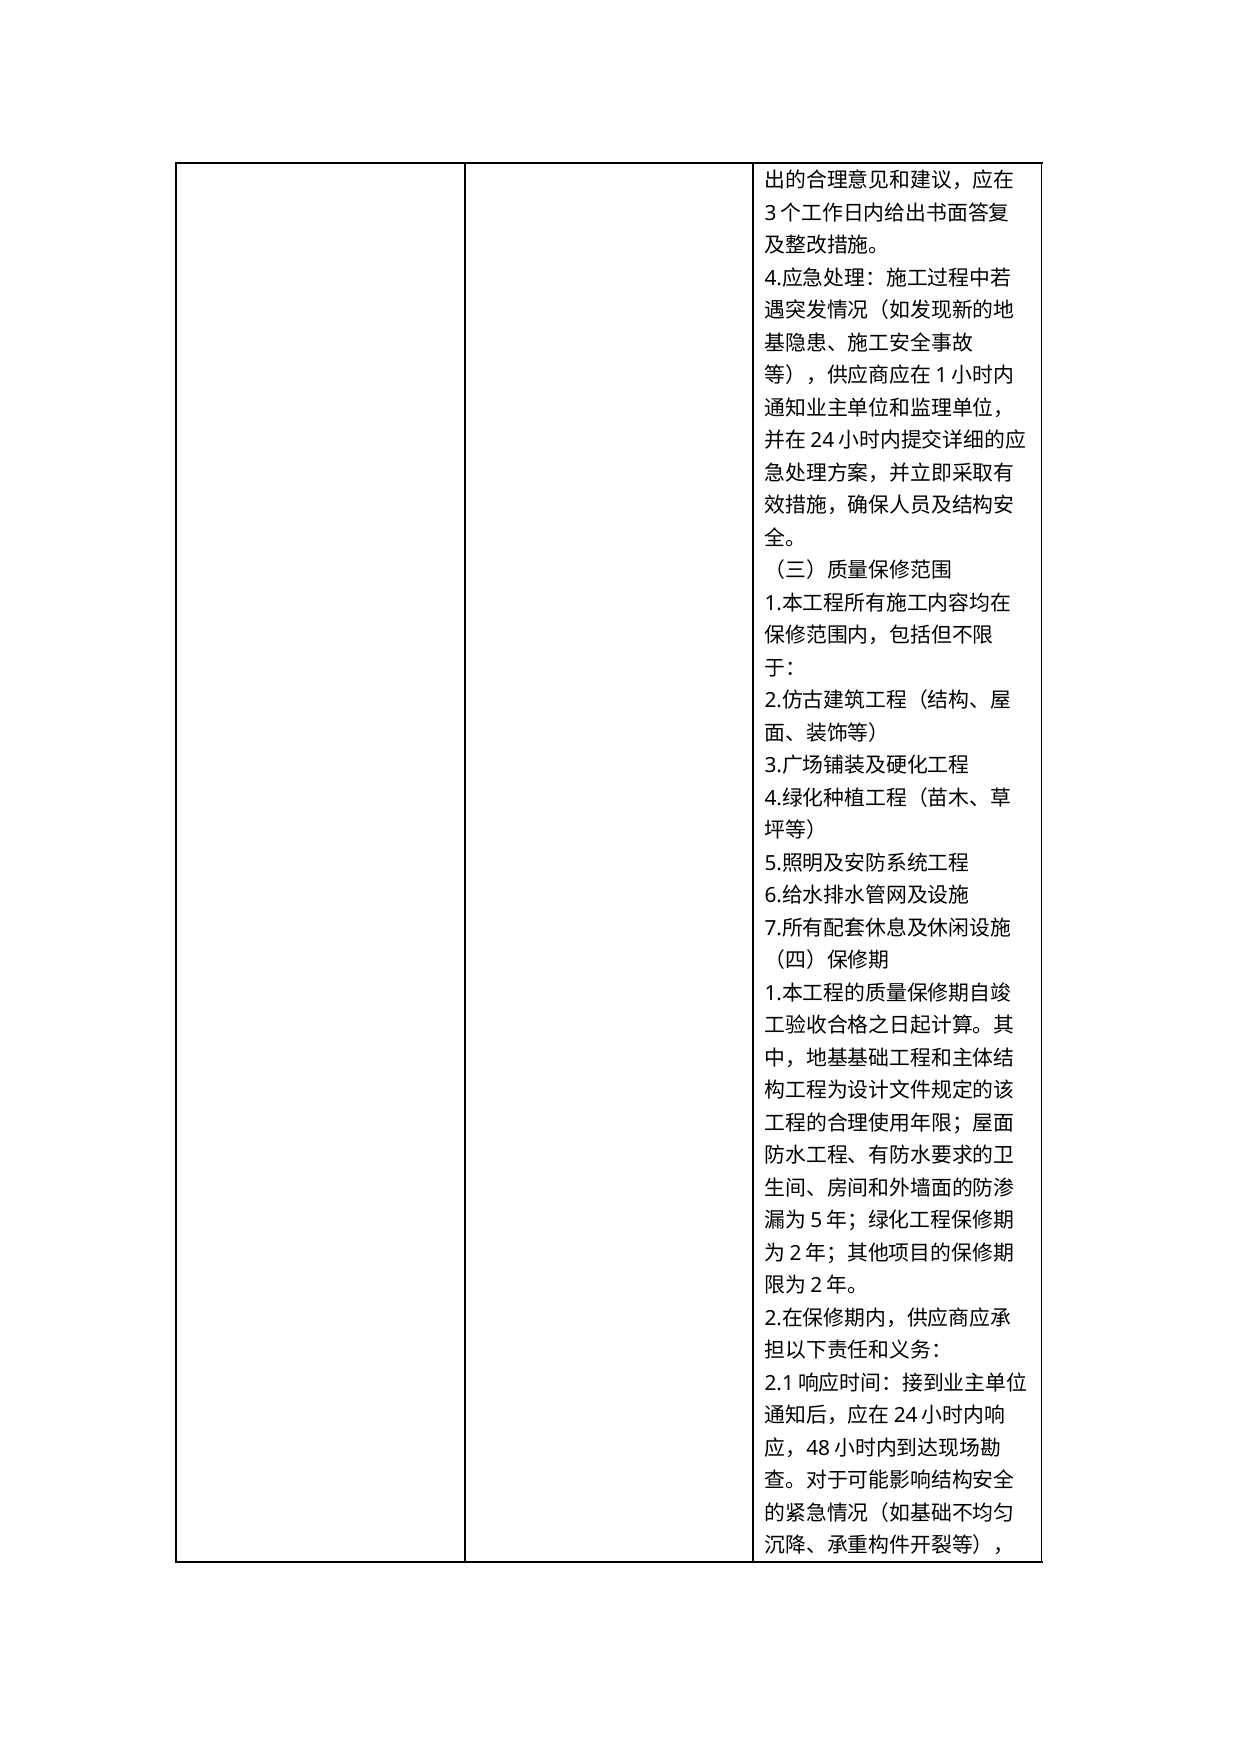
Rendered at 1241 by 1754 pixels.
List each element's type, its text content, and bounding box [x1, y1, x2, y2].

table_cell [754, 164, 1041, 1561]
table_cell 2 [177, 164, 464, 1561]
table_cell [466, 164, 752, 1561]
